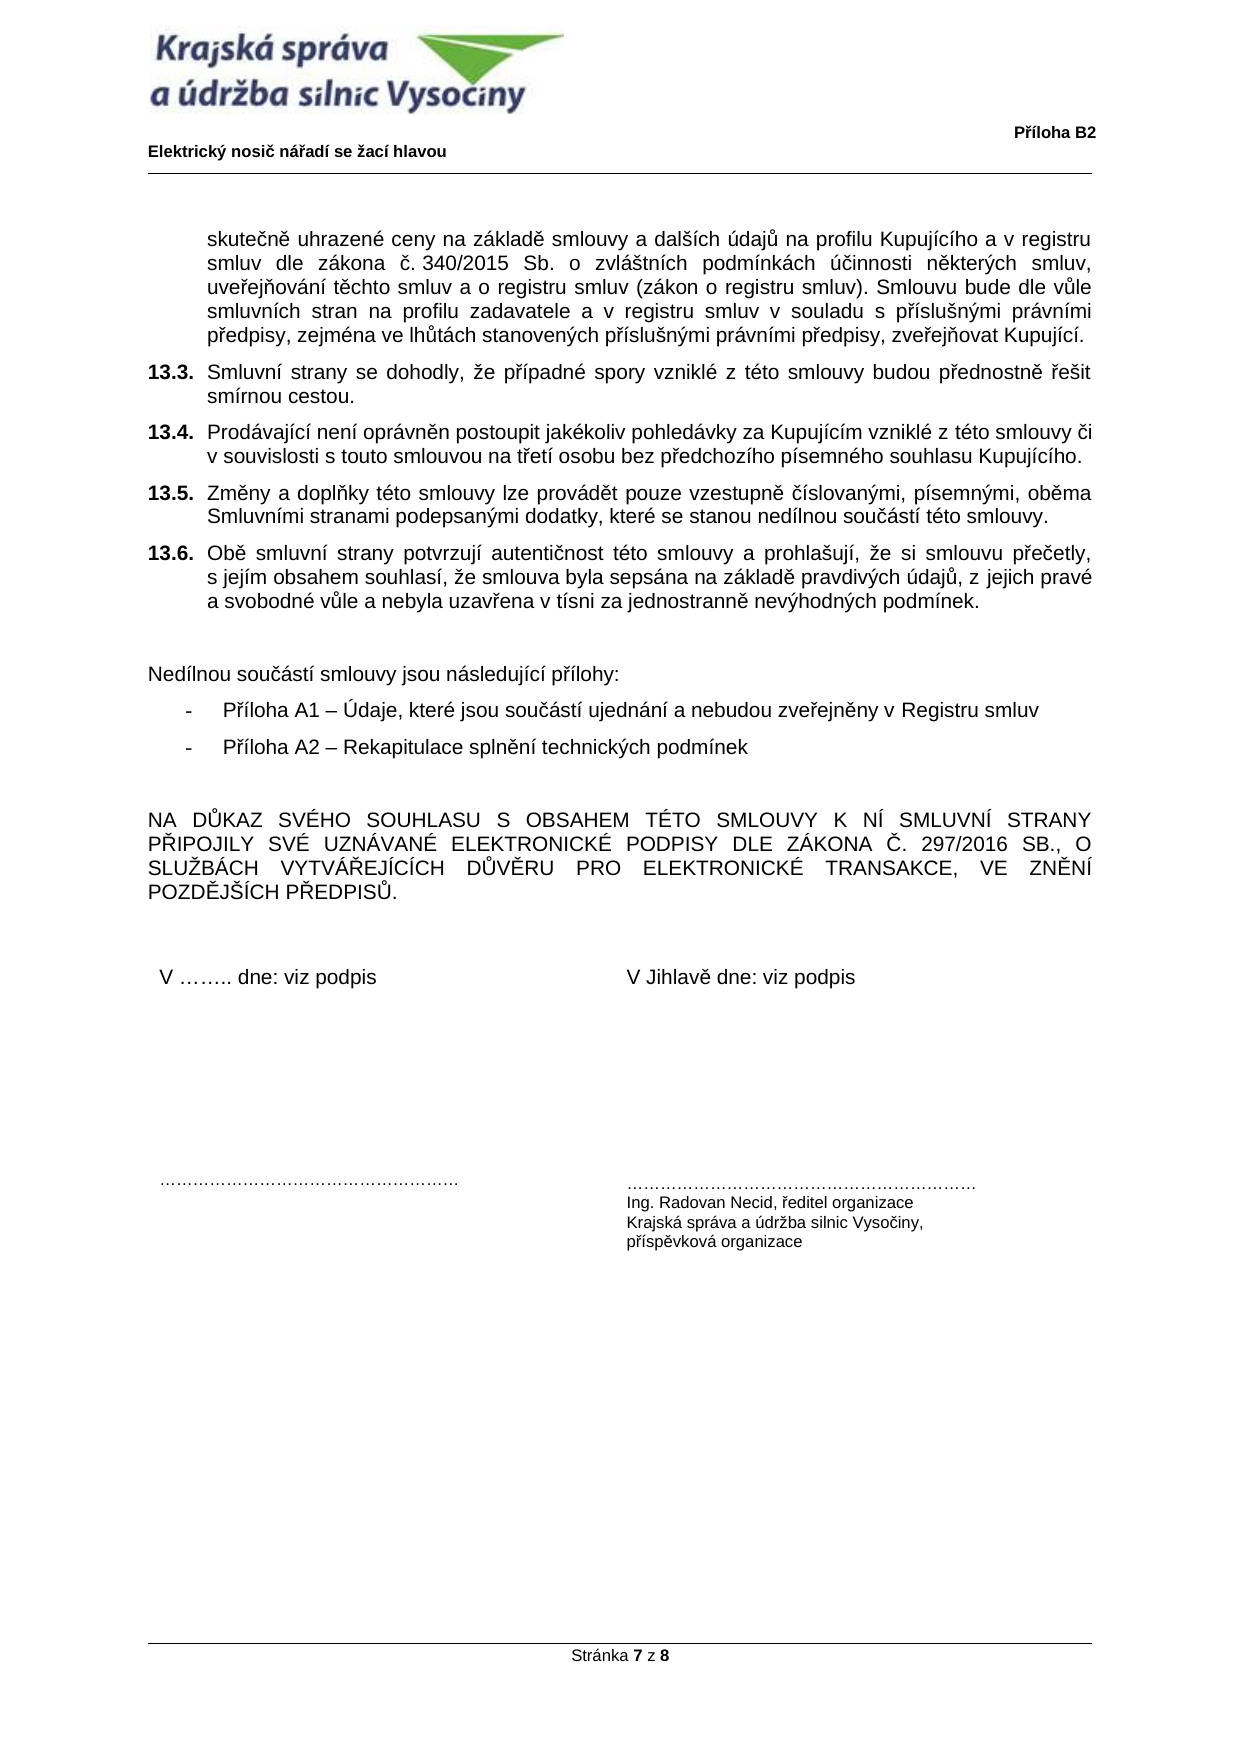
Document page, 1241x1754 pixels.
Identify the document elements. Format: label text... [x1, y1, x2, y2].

table_header V Jihlavě dne: viz podpis [615, 953, 1081, 1002]
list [148, 227, 1092, 347]
list Příloha A1 – Údaje, které jsou součástí ujednání a nebudou zveřejněny v Registru smluv [185, 698, 1092, 722]
list Prodávající není oprávněn postoupit jakékoliv pohledávky za Kupujícím vzniklé z této smlouvy či v souvislosti s touto smlouvou na třetí osobu bez předchozího písemného souhlasu Kupujícího. [148, 420, 1092, 468]
list Příloha A2 – Rekapitulace splnění technických podmínek [185, 735, 1092, 759]
table_cell ……………………………………………………… Ing. Radovan Necid, ředitel organizace Krajská správa a údržba silnic Vysočiny, příspěvková organizace [615, 1002, 1081, 1251]
text NA DŮKAZ SVÉHO SOUHLASU S OBSAHEM TÉTO SMLOUVY K NÍ SMLUVNÍ STRANY PŘIPOJILY SVÉ UZNÁVANÉ ELEKTRONICKÉ PODPISY DLE ZÁKONA Č. 297/2016 SB., O SLUŽBÁCH VYTVÁŘEJÍCÍCH DŮVĚRU PRO ELEKTRONICKÉ TRANSAKCE, VE ZNĚNÍ POZDĚJŠÍCH PŘEDPISŮ. [148, 808, 1092, 904]
list Obě smluvní strany potvrzují autentičnost této smlouvy a prohlašují, že si smlouvu přečetly, s jejím obsahem souhlasí, že smlouva byla sepsána na základě pravdivých údajů, z jejich pravé a svobodné vůle a nebyla uzavřena v tísni za jednostranně nevýhodných podmínek. [148, 541, 1092, 613]
list Změny a doplňky této smlouvy lze provádět pouze vzestupně číslovanými, písemnými, oběma Smluvními stranami podepsanými dodatky, které se stanou nedílnou součástí této smlouvy. [148, 480, 1092, 528]
list Smluvní strany se dohodly, že případné spory vzniklé z této smlouvy budou přednostně řešit smírnou cestou. [148, 359, 1092, 407]
picture [148, 26, 564, 114]
table_cell ……………………………………………… [148, 1002, 615, 1251]
text Nedílnou součástí smlouvy jsou následující přílohy: [148, 662, 1092, 686]
table_header V …….. dne: viz podpis [148, 953, 615, 1002]
